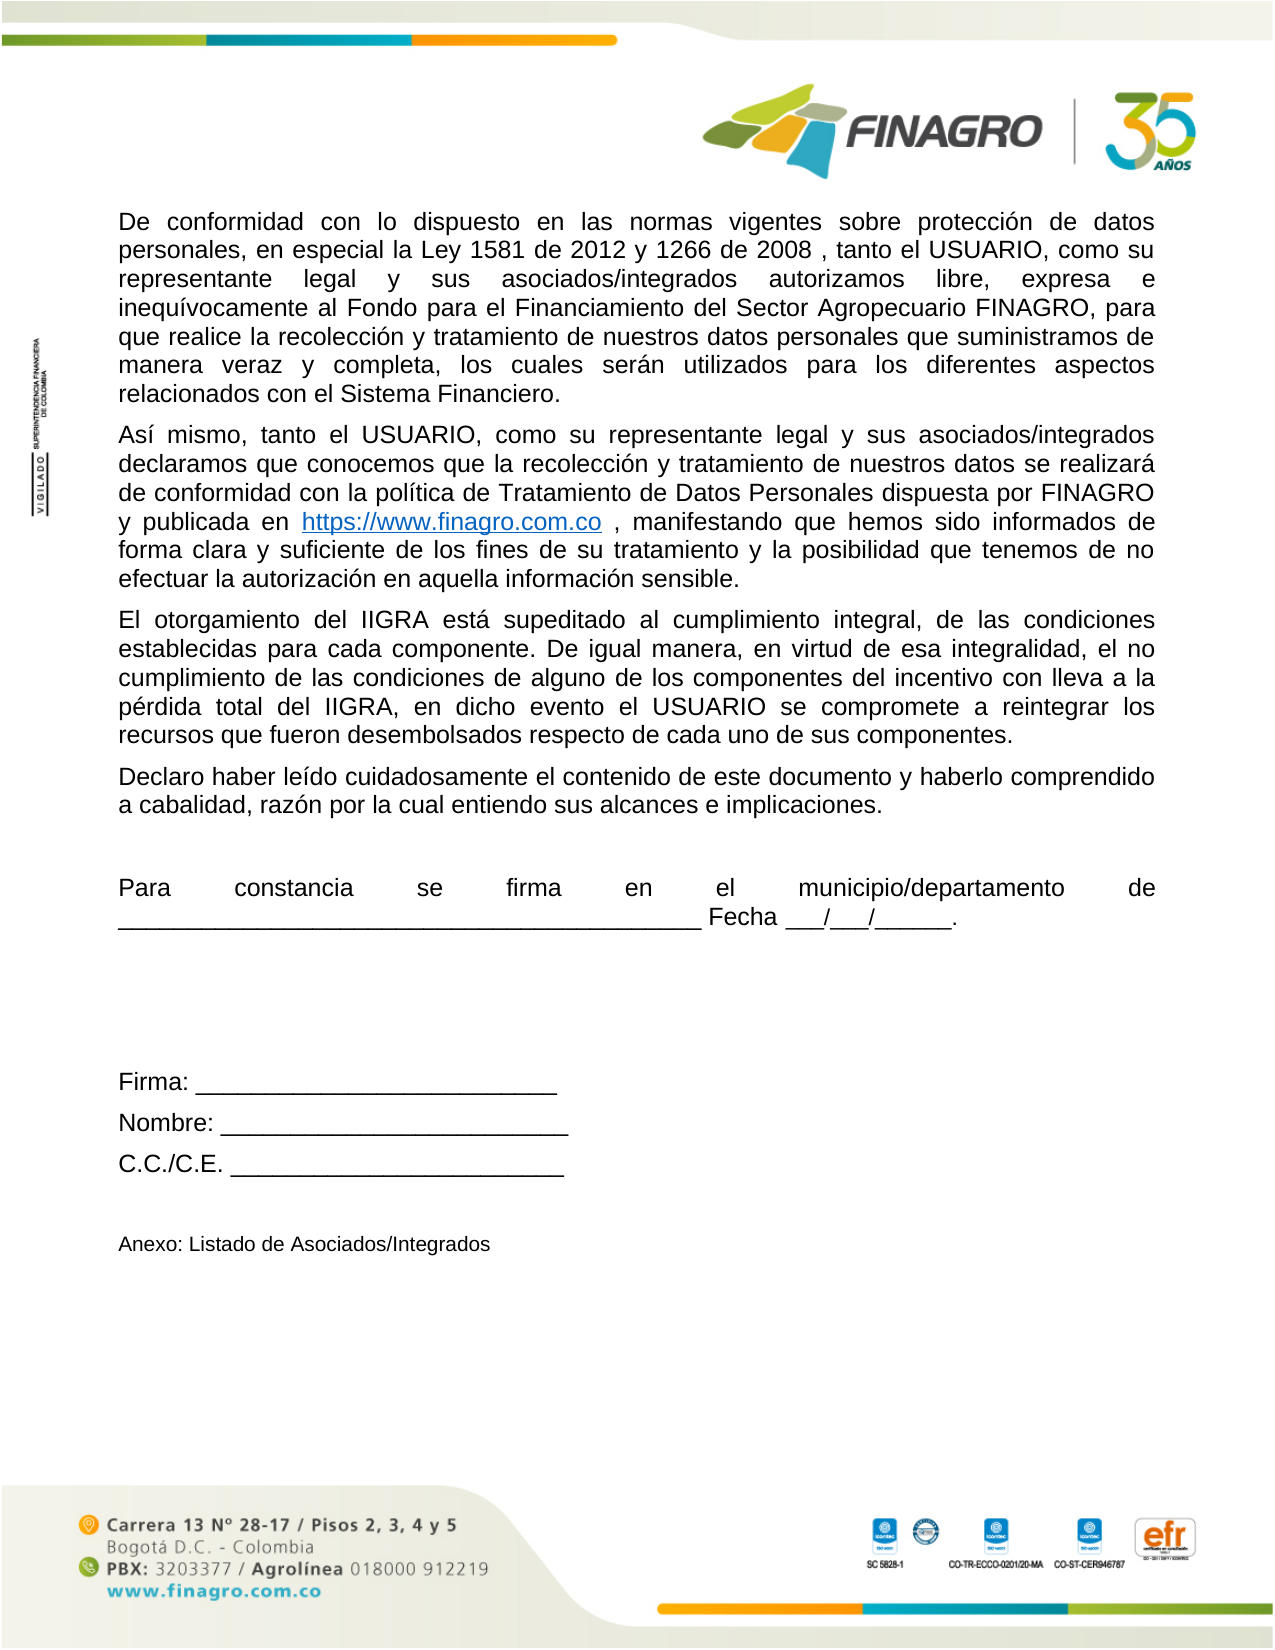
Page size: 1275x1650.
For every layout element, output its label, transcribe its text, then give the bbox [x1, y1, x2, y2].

text Así mismo, tanto el USUARIO, como su representante legal y sus asociados/integrados declaramos que conocemos que la recolección y tratamiento de nuestros datos se realizará de conformidad con la política de Tratamiento de Datos Personales dispuesta por FINAGRO y publicada en https://www.finagro.com.co , manifestando que hemos sido informados de forma clara y suficiente de los fines de su tratamiento y la posibilidad que tenemos de no efectuar la autorización en aquella información sensible. [118, 421, 1157, 593]
text Anexo: Listado de Asociados/Integrados [118, 1232, 1157, 1256]
text Nombre: _________________________ [118, 1108, 1157, 1137]
text Para constancia se firma en el municipio/departamento de __________________________________________ Fecha ___/___/______. [118, 873, 1157, 931]
text El otorgamiento del IIGRA está supeditado al cumplimiento integral, de las condiciones establecidas para cada componente. De igual manera, en virtud de esa integralidad, el no cumplimiento de las condiciones de alguno de los componentes del incentivo con lleva a la pérdida total del IIGRA, en dicho evento el USUARIO se compromete a reintegrar los recursos que fueron desembolsados respecto de cada uno de sus componentes. [118, 606, 1157, 749]
text Firma: __________________________ [118, 1067, 1157, 1096]
text De conformidad con lo dispuesto en las normas vigentes sobre protección de datos personales, en especial la Ley 1581 de 2012 y 1266 de 2008 , tanto el USUARIO, como su representante legal y sus asociados/integrados autorizamos libre, expresa e inequívocamente al Fondo para el Financiamiento del Sector Agropecuario FINAGRO, para que realice la recolección y tratamiento de nuestros datos personales que suministramos de manera veraz y completa, los cuales serán utilizados para los diferentes aspectos relacionados con el Sistema Financiero. [118, 207, 1157, 408]
picture [1, 1, 1273, 1648]
text Declaro haber leído cuidadosamente el contenido de este documento y haberlo comprendido a cabalidad, razón por la cual entiendo sus alcances e implicaciones. [118, 762, 1157, 819]
text C.C./C.E. ________________________ [118, 1149, 1157, 1178]
